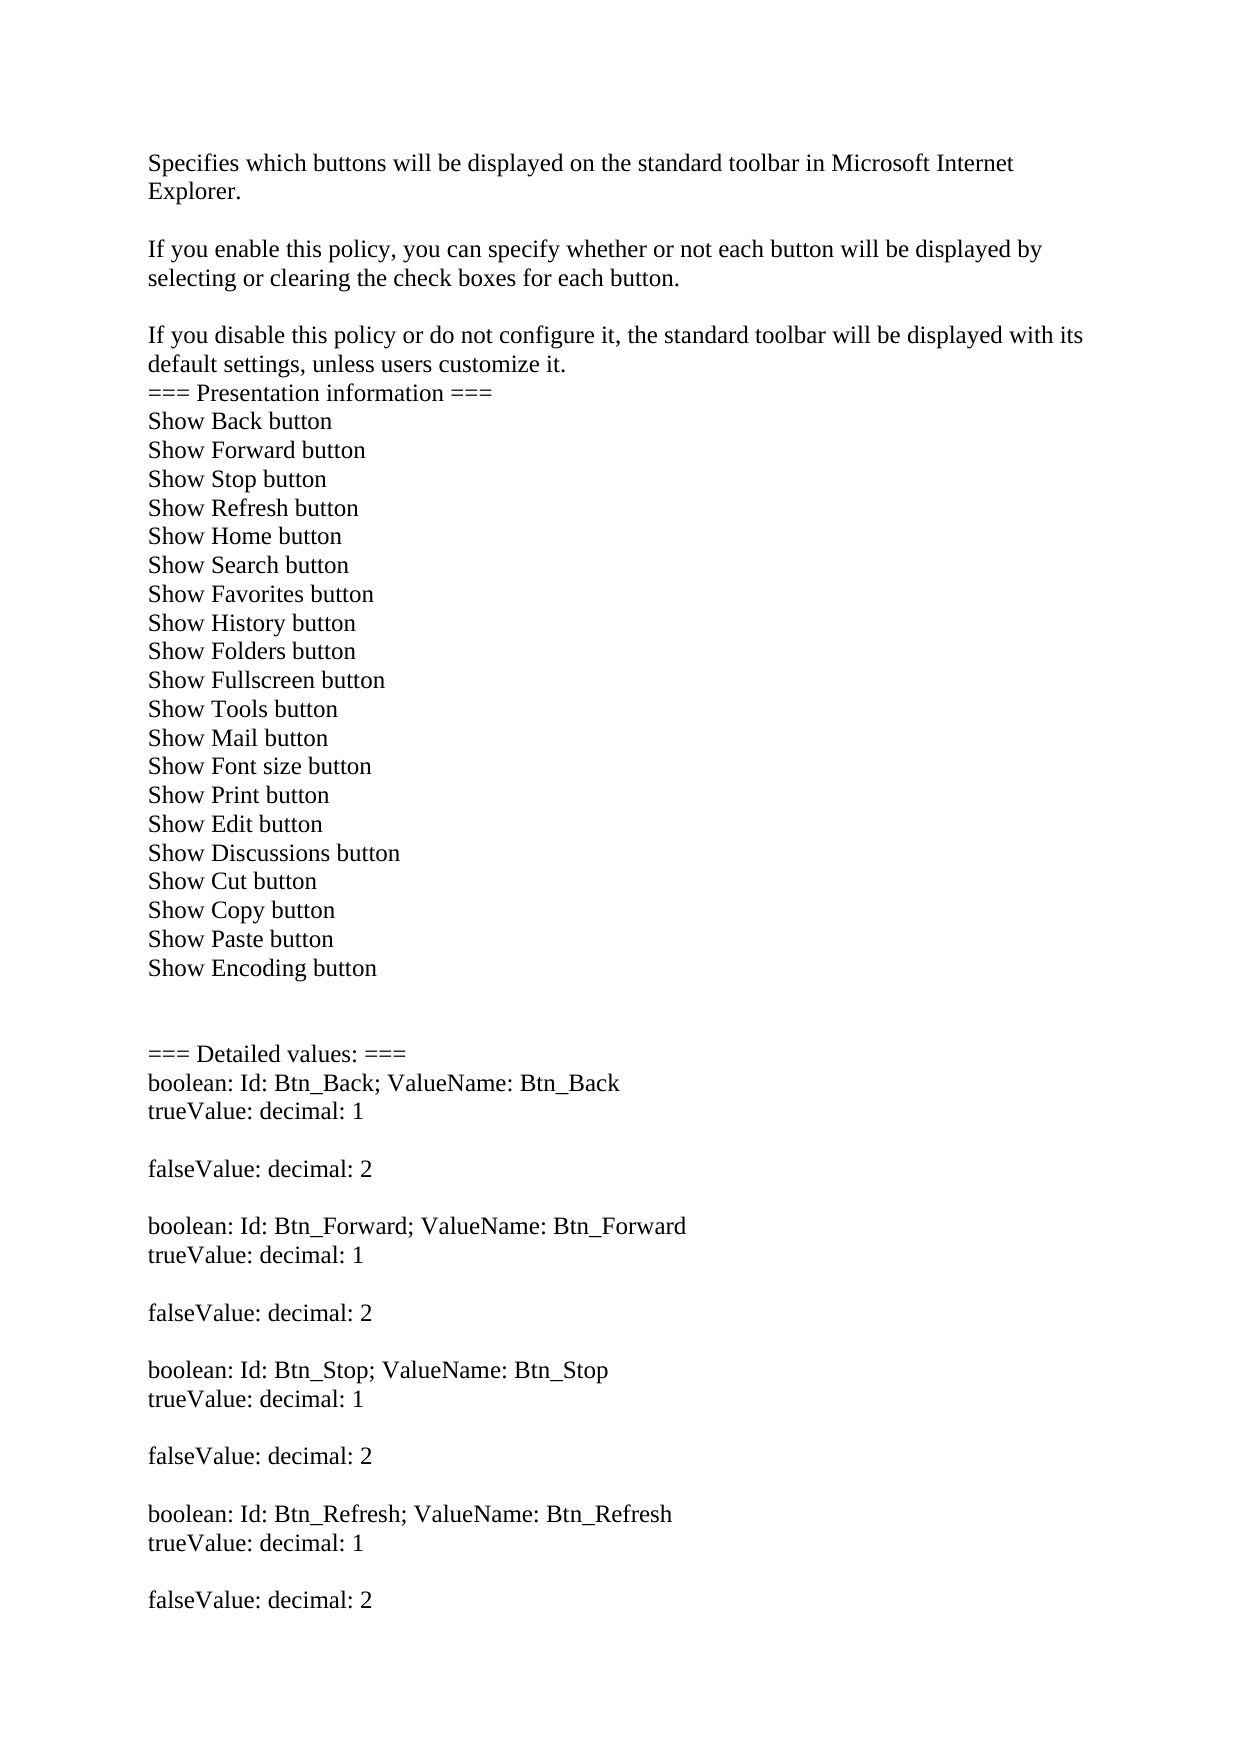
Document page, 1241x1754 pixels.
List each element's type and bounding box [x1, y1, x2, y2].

text [148, 148, 1093, 1614]
